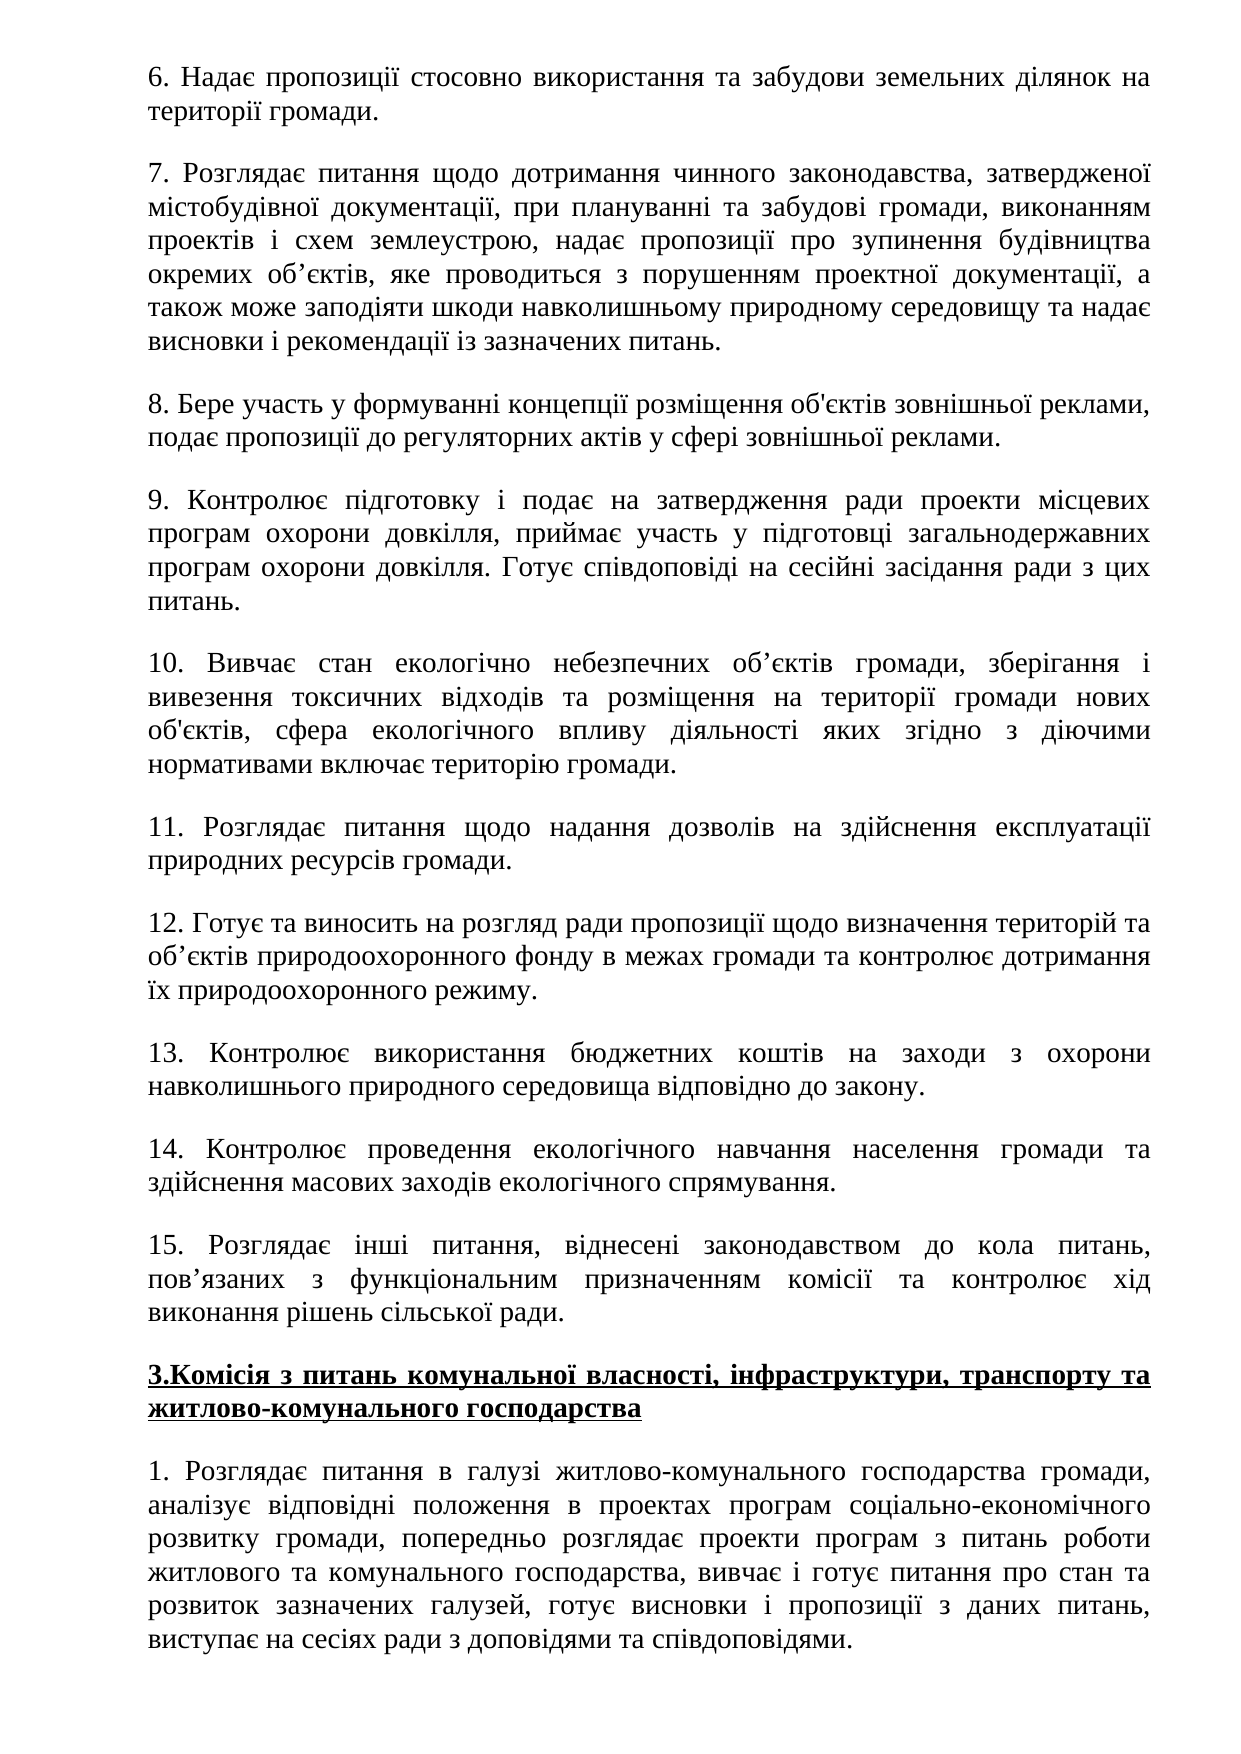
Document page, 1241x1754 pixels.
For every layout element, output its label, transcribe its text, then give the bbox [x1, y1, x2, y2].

text 6. Надає пропозиції стосовно використання та забудови земельних ділянок на території громади. [148, 59, 1152, 126]
text 7. Розглядає питання щодо дотримання чинного законодавства, затвердженої містобудівної документації, при плануванні та забудові громади, виконанням проектів і схем землеустрою, надає пропозиції про зупинення будівництва окремих об’єктів, яке проводиться з порушенням проектної документації, а також може заподіяти шкоди навколишньому природному середовищу та надає висновки і рекомендації із зазначених питань. [148, 155, 1152, 357]
text 8. Бере участь у формуванні концепції розміщення об'єктів зовнішньої реклами, подає пропозиції до регуляторних актів у сфері зовнішньої реклами. [148, 386, 1152, 453]
text 1. Розглядає питання в галузі житлово-комунального господарства громади, аналізує відповідні положення в проектах програм соціально-економічного розвитку громади, попередньо розглядає проекти програм з питань роботи житлового та комунального господарства, вивчає і готує питання про стан та розвиток зазначених галузей, готує висновки і пропозиції з даних питань, виступає на сесіях ради з доповідями та співдоповідями. [148, 1453, 1152, 1654]
text 11. Розглядає питання щодо надання дозволів на здійснення експлуатації природних ресурсів громади. [148, 809, 1152, 876]
text 15. Розглядає інші питання, віднесені законодавством до кола питань, пов’язаних з функціональним призначенням комісії та контролює хід виконання рішень сільської ради. [148, 1227, 1152, 1328]
text 12. Готує та виносить на розгляд ради пропозиції щодо визначення територій та об’єктів природоохоронного фонду в межах громади та контролює дотримання їх природоохоронного режиму. [148, 905, 1152, 1006]
text 14. Контролює проведення екологічного навчання населення громади та здійснення масових заходів екологічного спрямування. [148, 1131, 1152, 1198]
text 10. Вивчає стан екологічно небезпечних об’єктів громади, зберігання і вивезення токсичних відходів та розміщення на території громади нових об'єктів, сфера екологічного впливу діяльності яких згідно з діючими нормативами включає територію громади. [148, 645, 1152, 779]
text 3.Комісія з питань комунальної власності, інфраструктури, транспорту та житлово-комунального господарства [148, 1357, 1152, 1424]
text 9. Контролює підготовку і подає на затвердження ради проекти місцевих програм охорони довкілля, приймає участь у підготовці загальнодержавних програм охорони довкілля. Готує співдоповіді на сесійні засідання ради з цих питань. [148, 482, 1152, 616]
text 13. Контролює використання бюджетних коштів на заходи з охорони навколишнього природного середовища відповідно до закону. [148, 1035, 1152, 1102]
